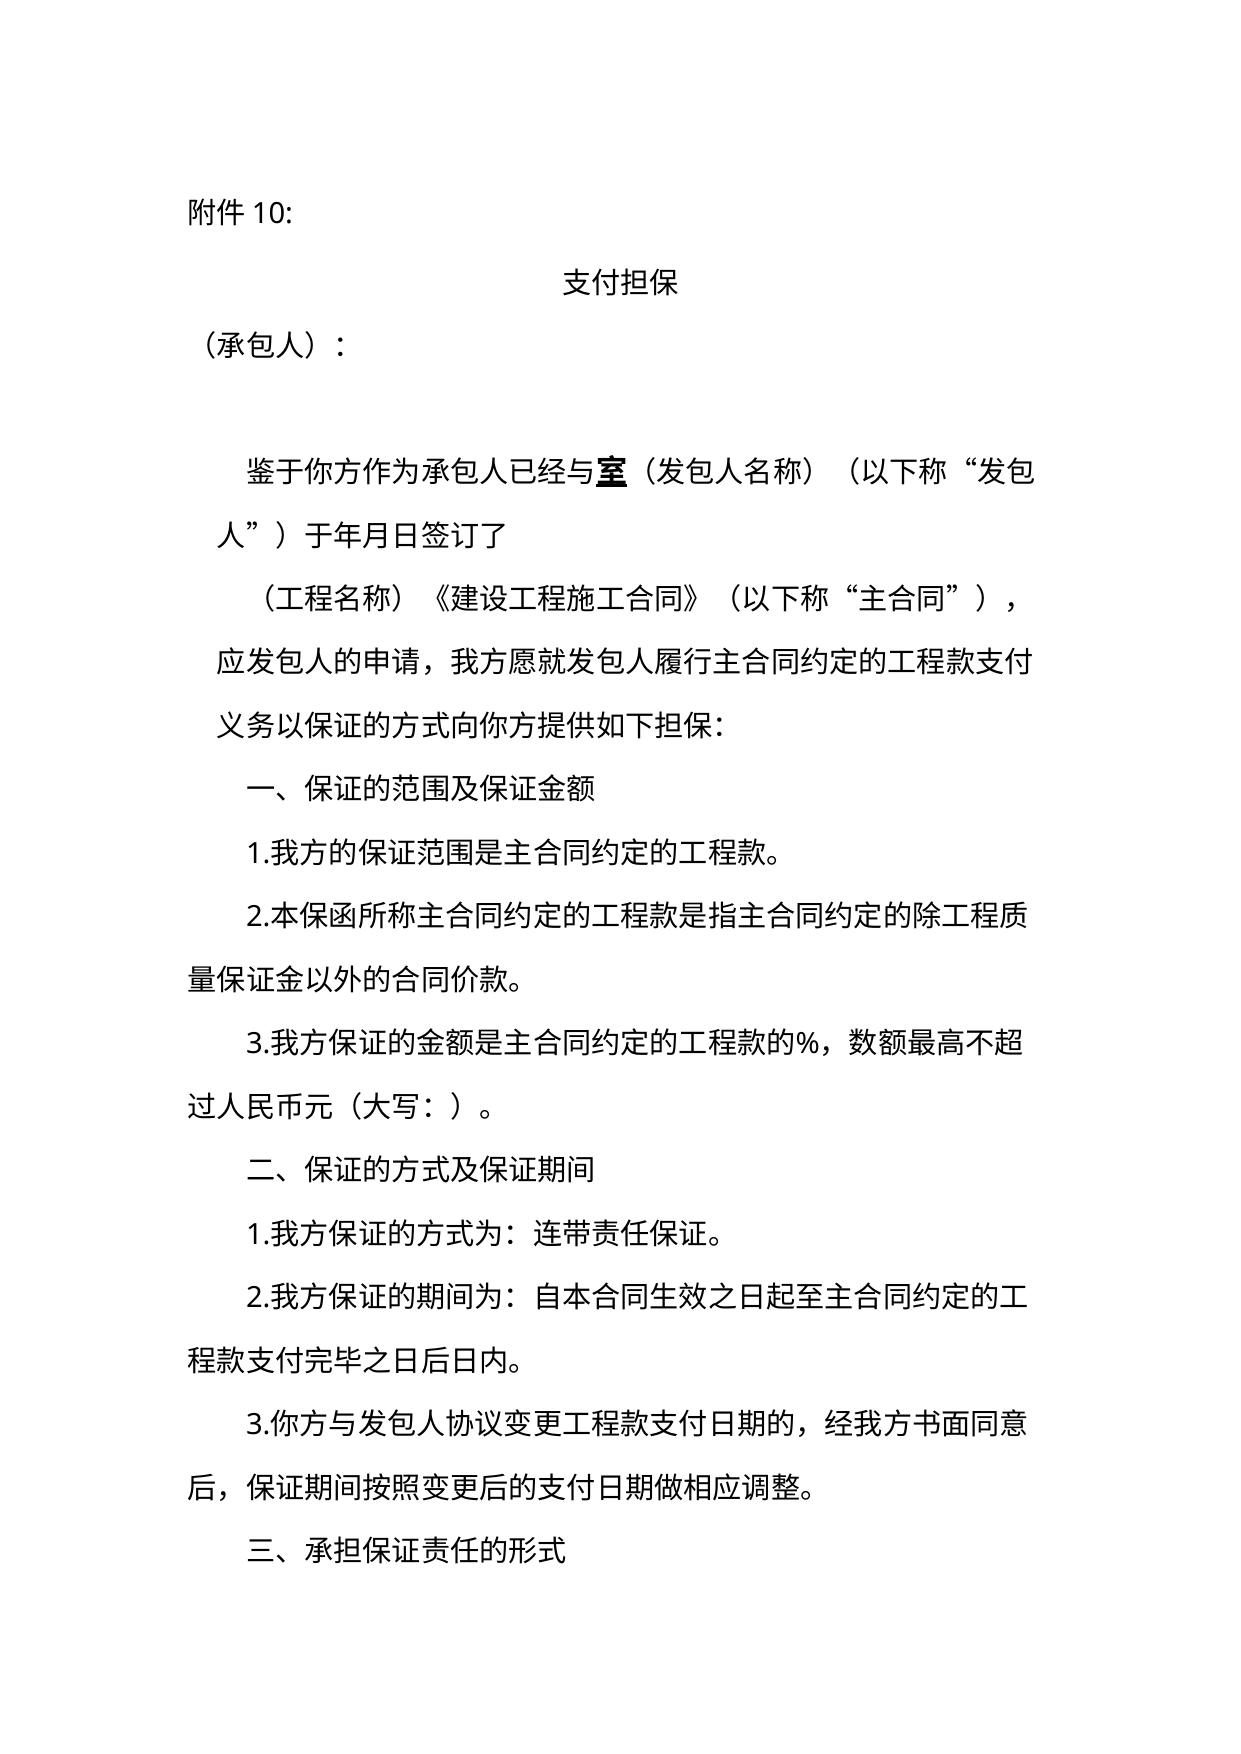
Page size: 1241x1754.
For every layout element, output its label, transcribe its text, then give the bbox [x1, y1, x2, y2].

text 3.你方与发包人协议变更工程款支付日期的，经我方书面同意后，保证期间按照变更后的支付日期做相应调整。 [187, 1401, 1053, 1507]
text 鉴于你方作为承包人已经与室（发包人名称）（以下称“发包人”）于年月日签订了 [217, 446, 1053, 554]
text 1.我方保证的方式为：连带责任保证。 [187, 1210, 1053, 1253]
text 附件10: [187, 178, 1053, 243]
text 1.我方的保证范围是主合同约定的工程款。 [187, 829, 1053, 872]
text （承包人）： [187, 323, 1053, 365]
text （工程名称）《建设工程施工合同》（以下称“主合同”），应发包人的申请，我方愿就发包人履行主合同约定的工程款支付义务以保证的方式向你方提供如下担保： [217, 576, 1053, 745]
text 2.本保函所称主合同约定的工程款是指主合同约定的除工程质量保证金以外的合同价款。 [187, 893, 1053, 999]
text 3.我方保证的金额是主合同约定的工程款的%，数额最高不超过人民币元（大写：）。 [187, 1020, 1053, 1126]
text 二、保证的方式及保证期间 [217, 1147, 1053, 1189]
text 一、保证的范围及保证金额 [217, 766, 1053, 808]
text 支付担保 [187, 259, 1053, 302]
text 三、承担保证责任的形式 [217, 1528, 1053, 1570]
text 2.我方保证的期间为：自本合同生效之日起至主合同约定的工程款支付完毕之日后日内。 [187, 1274, 1053, 1380]
